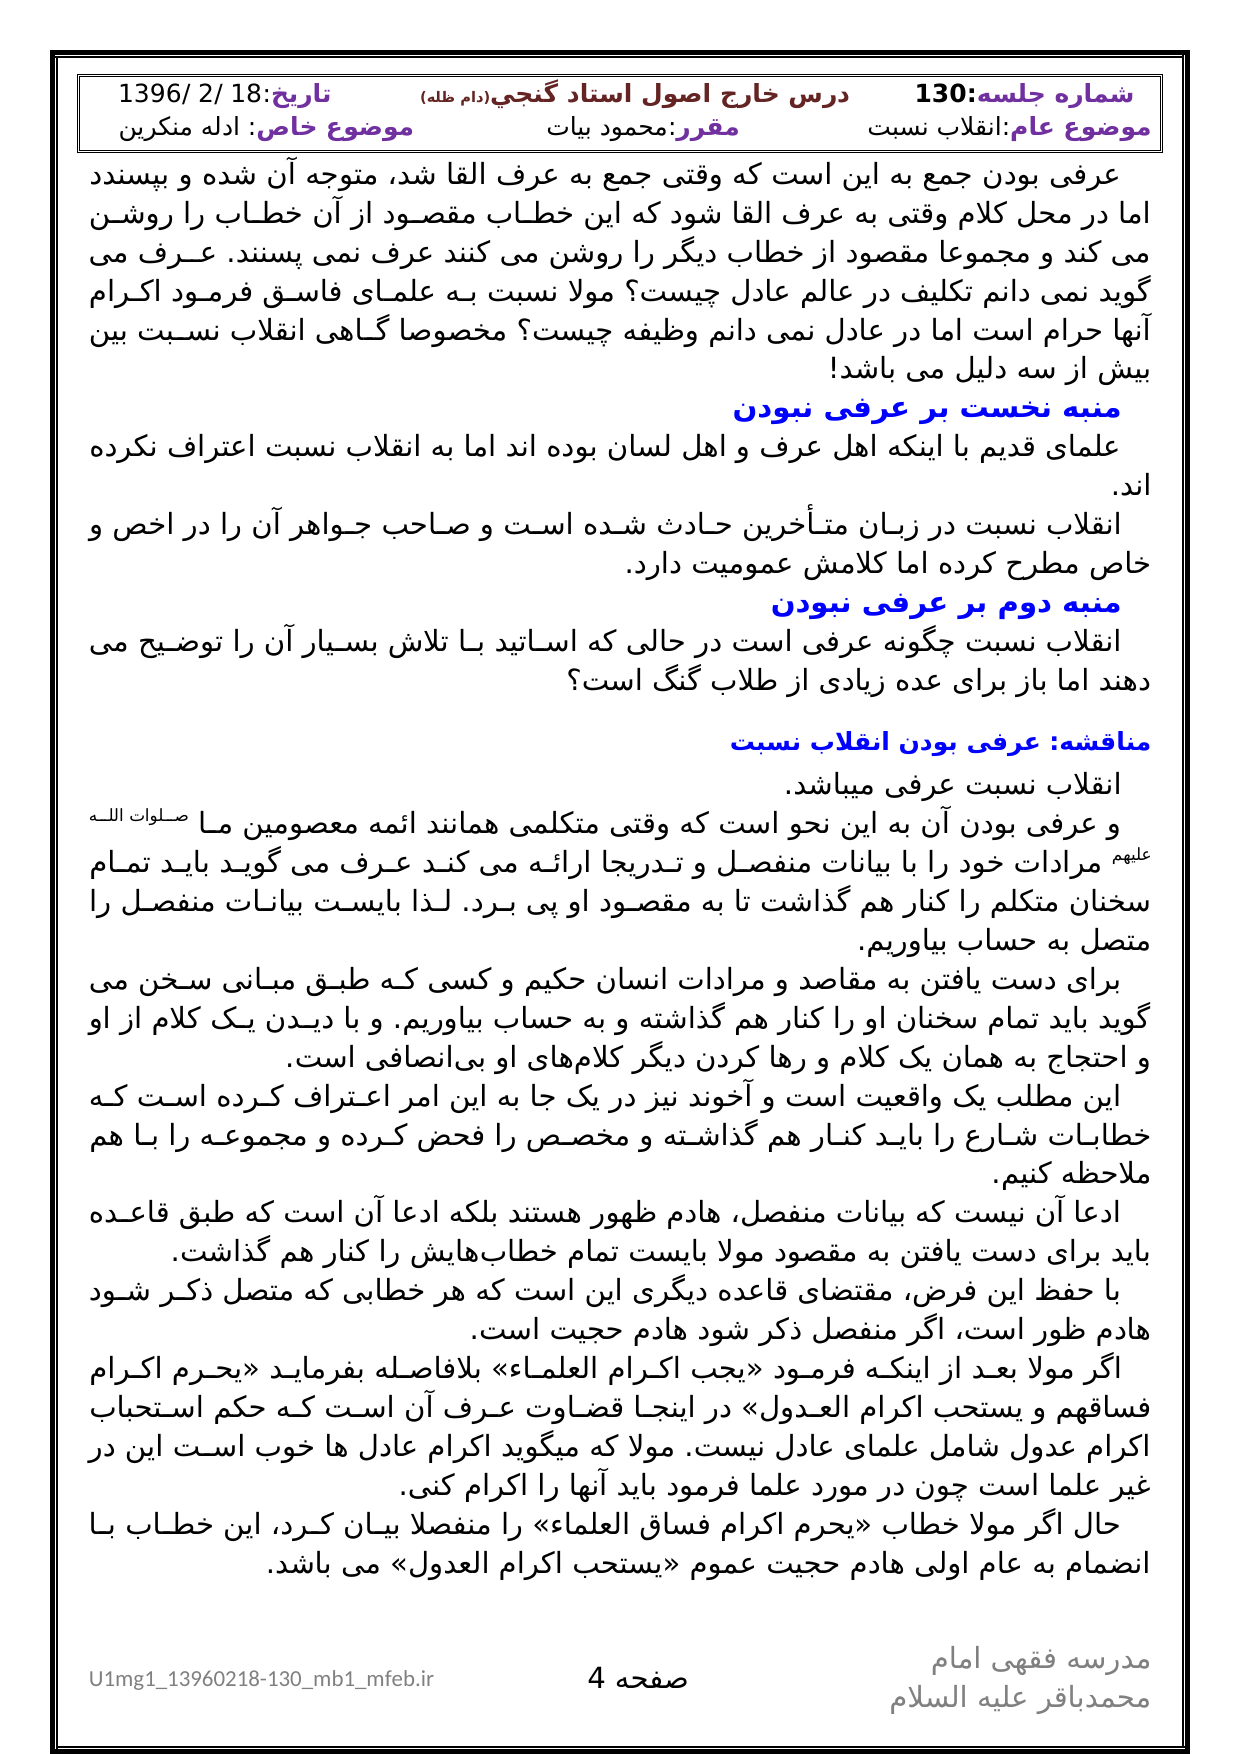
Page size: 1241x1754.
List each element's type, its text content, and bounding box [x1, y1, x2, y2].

text انقلاب نسبت عرفی میباشد. [89, 767, 1152, 801]
text حال اگر مولا خطاب «یحرم اکرام فساق العلماء» را منفصلا بیان کرد، این خطاب با انضمام به عام اولی هادم حجیت عموم «یستحب اکرام العدول» می باشد. [89, 1507, 1152, 1580]
subtitle مناقشه: عرفی بودن انقلاب نسبت [89, 727, 1152, 757]
text عرفی بودن جمع به این است که وقتی جمع به عرف القا شد، متوجه آن شده و بپسندد اما در محل کلام وقتی به عرف القا شود که این خطاب مقصود از آن خطاب را روشن می کند و مجموعا مقصود از خطاب دیگر را روشن می کنند عرف نمی پسنند. عرف می گوید نمی دانم تکلیف در عالم عادل چیست؟ مولا نسبت به علمای فاسق فرمود اکرام آنها حرام است اما در عادل نمی دانم وظیفه چیست؟ مخصوصا گاهی انقلاب نسبت بین بیش از سه دلیل می باشد! [89, 157, 1152, 386]
text انقلاب نسبت چگونه عرفی است در حالی که اساتید با تلاش بسیار آن را توضیح می دهند اما باز برای عده زیادی از طلاب گنگ است؟ [89, 624, 1152, 697]
text منبه دوم بر عرفی نبودن [89, 586, 1152, 619]
text اگر مولا بعد از اینکه فرمود «یجب اکرام العلماء» بلافاصله بفرماید «یحرم اکرام فساقهم و یستحب اکرام العدول» در اینجا قضاوت عرف آن است که حکم استحباب اکرام عدول شامل علمای عادل نیست. مولا که میگوید اکرام عادل ها خوب است این در غیر علما است چون در مورد علما فرمود باید آنها را اکرام کنی. [89, 1352, 1152, 1502]
text ادعا آن نیست که بیانات منفصل، هادم ظهور هستند بلکه ادعا آن است که طبق قاعده‌ باید برای دست یافتن به مقصود مولا بایست تمام خطاب‌هایش را کنار هم گذاشت. [89, 1196, 1152, 1269]
text علمای قدیم با اینکه اهل عرف و اهل لسان بوده اند اما به انقلاب نسبت اعتراف نکرده اند. [89, 430, 1152, 503]
text برای دست یافتن به مقاصد و مرادات انسان حکیم و کسی که طبق مبانی سخن می گوید باید تمام سخنان او را کنار هم گذاشته و به حساب بیاوریم. و با دیدن یک کلام از او و احتجاج به همان یک کلام و رها کردن دیگر کلام‌های او بی‌انصافی است. [89, 962, 1152, 1074]
text این مطلب یک واقعیت است و آخوند نیز در یک جا به این امر اعتراف کرده است که خطابات شارع را باید کنار هم گذاشته و مخصص را فحض کرده و مجموعه را با هم ملاحظه کنیم. [89, 1079, 1152, 1191]
text منبه نخست بر عرفی نبودن [89, 391, 1152, 425]
text انقلاب نسبت در زبان متأخرین حادث شده است و صاحب جواهر آن را در اخص و خاص مطرح کرده اما کلامش عمومیت دارد. [89, 508, 1152, 581]
text و عرفی بودن آن به این نحو است که وقتی متکلمی همانند ائمه معصومین ما صلوات الله علیهم مرادات خود را با بیانات منفصل و تدریجا ارائه می کند عرف می گوید باید تمام سخنان متکلم را کنار هم گذاشت تا به مقصود او پی برد. لذا بایست بیانات منفصل را متصل به حساب بیاوریم. [89, 806, 1152, 957]
text با حفظ این فرض، مقتضای قاعده دیگری این است که هر خطابی که متصل ذکر شود هادم ظور است، اگر منفصل ذکر شود هادم حجیت است. [89, 1274, 1152, 1347]
